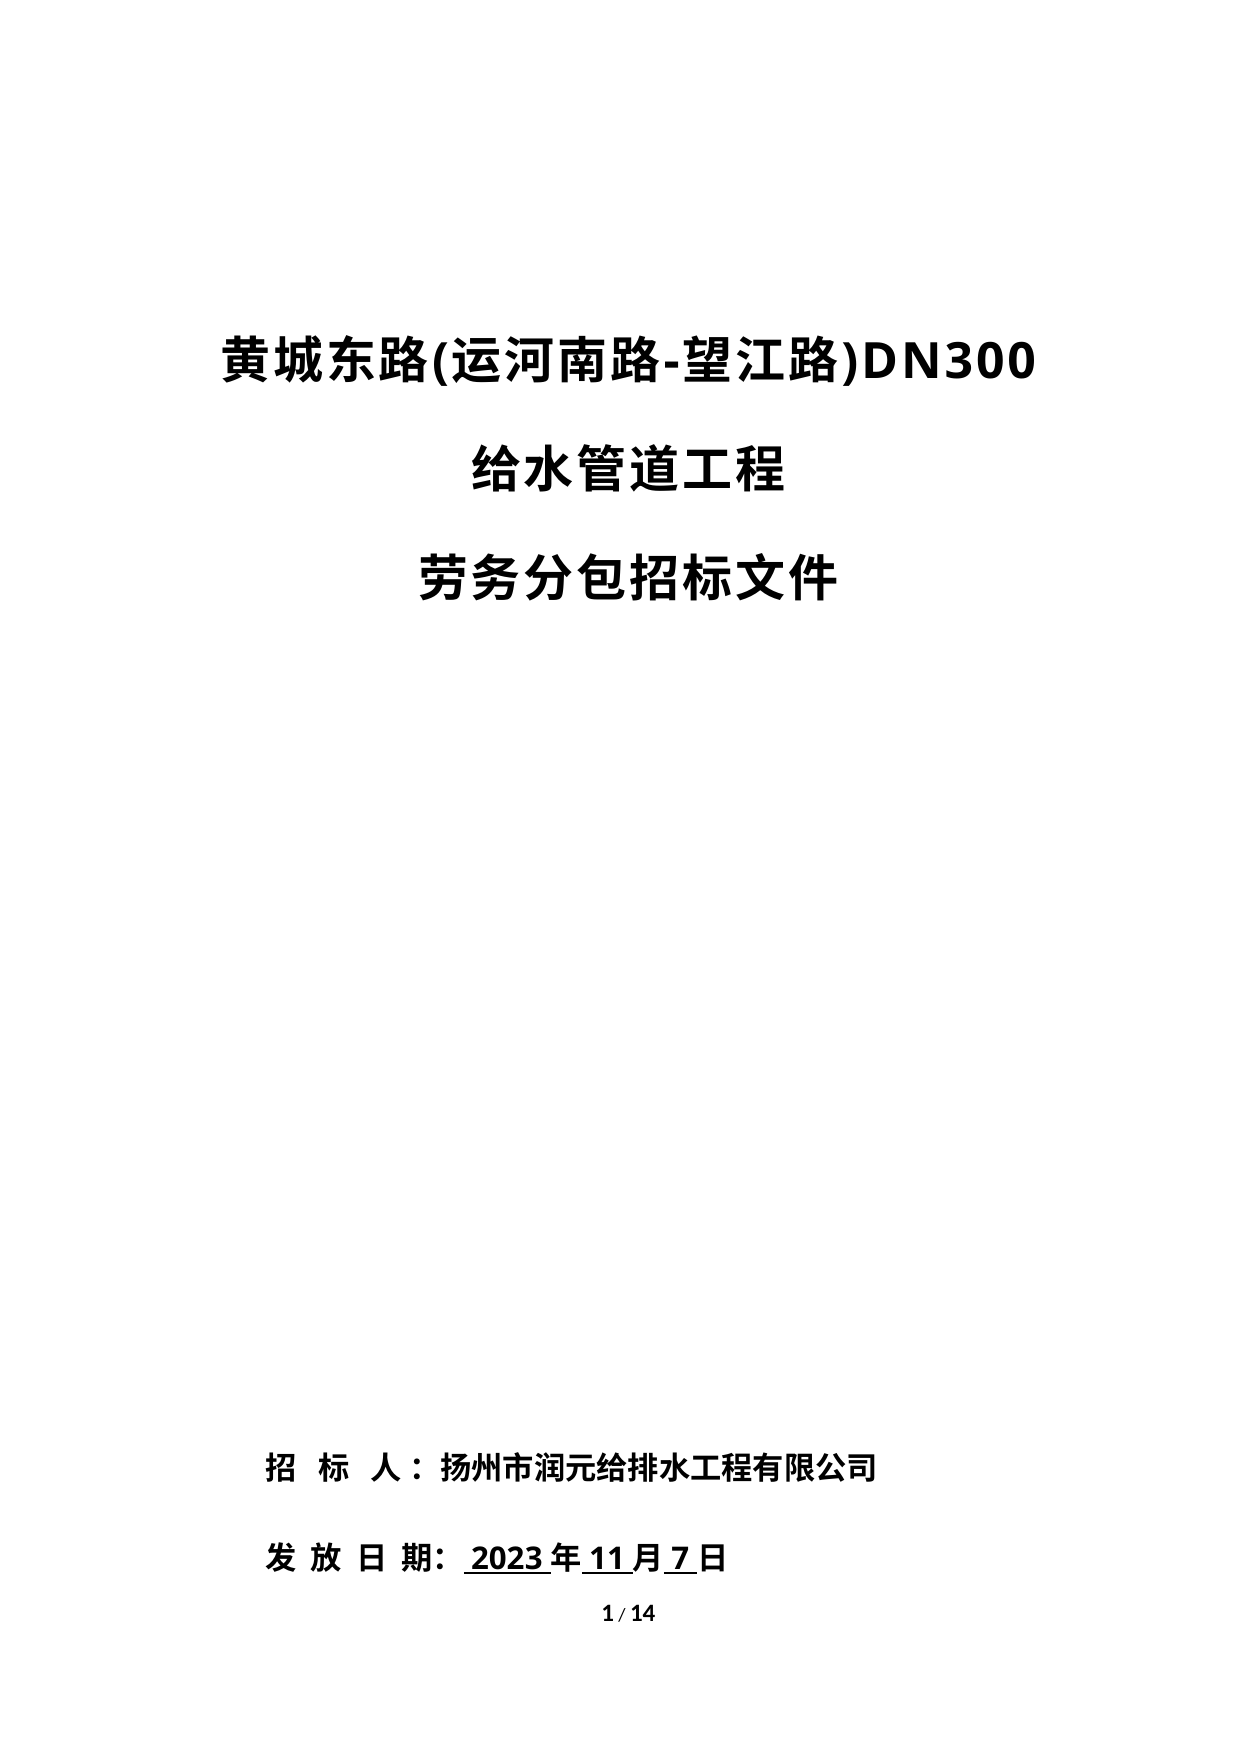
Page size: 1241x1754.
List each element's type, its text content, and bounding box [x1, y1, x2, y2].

text 招 标 人 ：扬州市润元给排水工程有限公司 [125, 1443, 1131, 1488]
text 劳务分包招标文件 [125, 538, 1131, 610]
text 给水管道工程 [125, 429, 1131, 502]
text 黄城东路(运河南路-望江路)DN300 [125, 320, 1131, 393]
text 发 放 日 期： 2023 年 11 月 7 日 [125, 1533, 1131, 1579]
